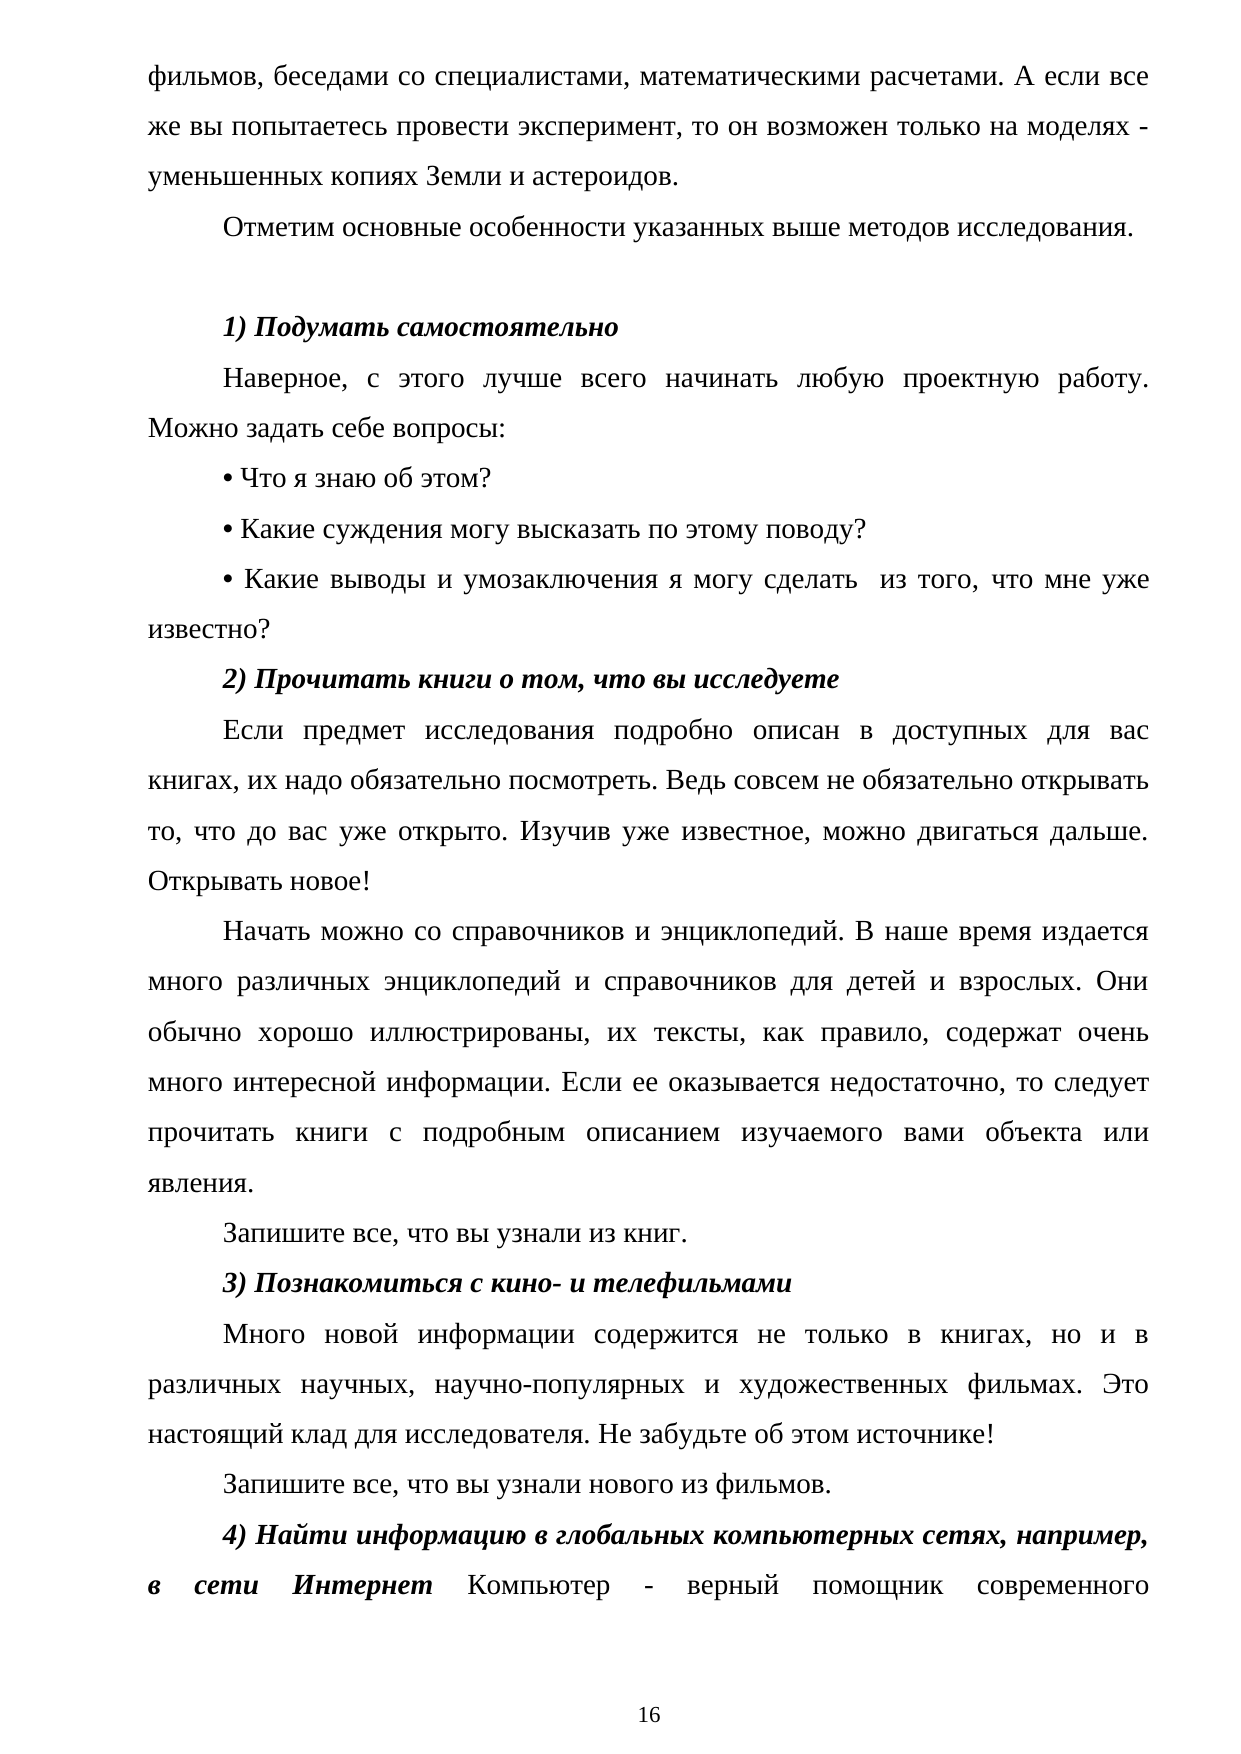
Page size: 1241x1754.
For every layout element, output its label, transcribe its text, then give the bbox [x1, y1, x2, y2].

text 1) Подумать самостоятельно [148, 309, 1150, 343]
text • Что я знаю об этом? [148, 460, 1150, 494]
text Много новой информации содержится не только в книгах, но и в различных научных, научно-популярных и художественных фильмах. Это настоящий клад для исследователя. Не забудьте об этом источнике! [148, 1316, 1150, 1450]
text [148, 1517, 1150, 1601]
text Начать можно со справочников и энциклопедий. В наше время издается много различных энциклопедий и справочников для детей и взрослых. Они обычно хорошо иллюстрированы, их тексты, как правило, содержат очень много интересной информации. Если ее оказывается недостаточно, то следует прочитать книги с подробным описанием изучаемого вами объекта или явления. [148, 913, 1150, 1198]
text Если предмет исследования подробно описан в доступных для вас книгах, их надо обязательно посмотреть. Ведь совсем не обязательно открывать то, что до вас уже открыто. Изучив уже известное, можно двигаться дальше. Открывать новое! [148, 712, 1150, 896]
text 3) Познакомиться с кино- и телефильмами [148, 1265, 1150, 1299]
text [148, 58, 1150, 192]
text Наверное, с этого лучше всего начинать любую проектную работу. Можно задать себе вопросы: [148, 360, 1150, 444]
text 2) Прочитать книги о том, что вы исследуете [148, 662, 1150, 695]
text Запишите все, что вы узнали нового из фильмов. [148, 1467, 1150, 1500]
text Запишите все, что вы узнали из книг. [148, 1215, 1150, 1249]
text Отметим основные особенности указанных выше методов исследования. [148, 209, 1150, 242]
text • Какие выводы и умозаключения я могу сделать из того, что мне уже известно? [148, 561, 1150, 645]
text • Какие суждения могу высказать по этому поводу? [148, 511, 1150, 544]
